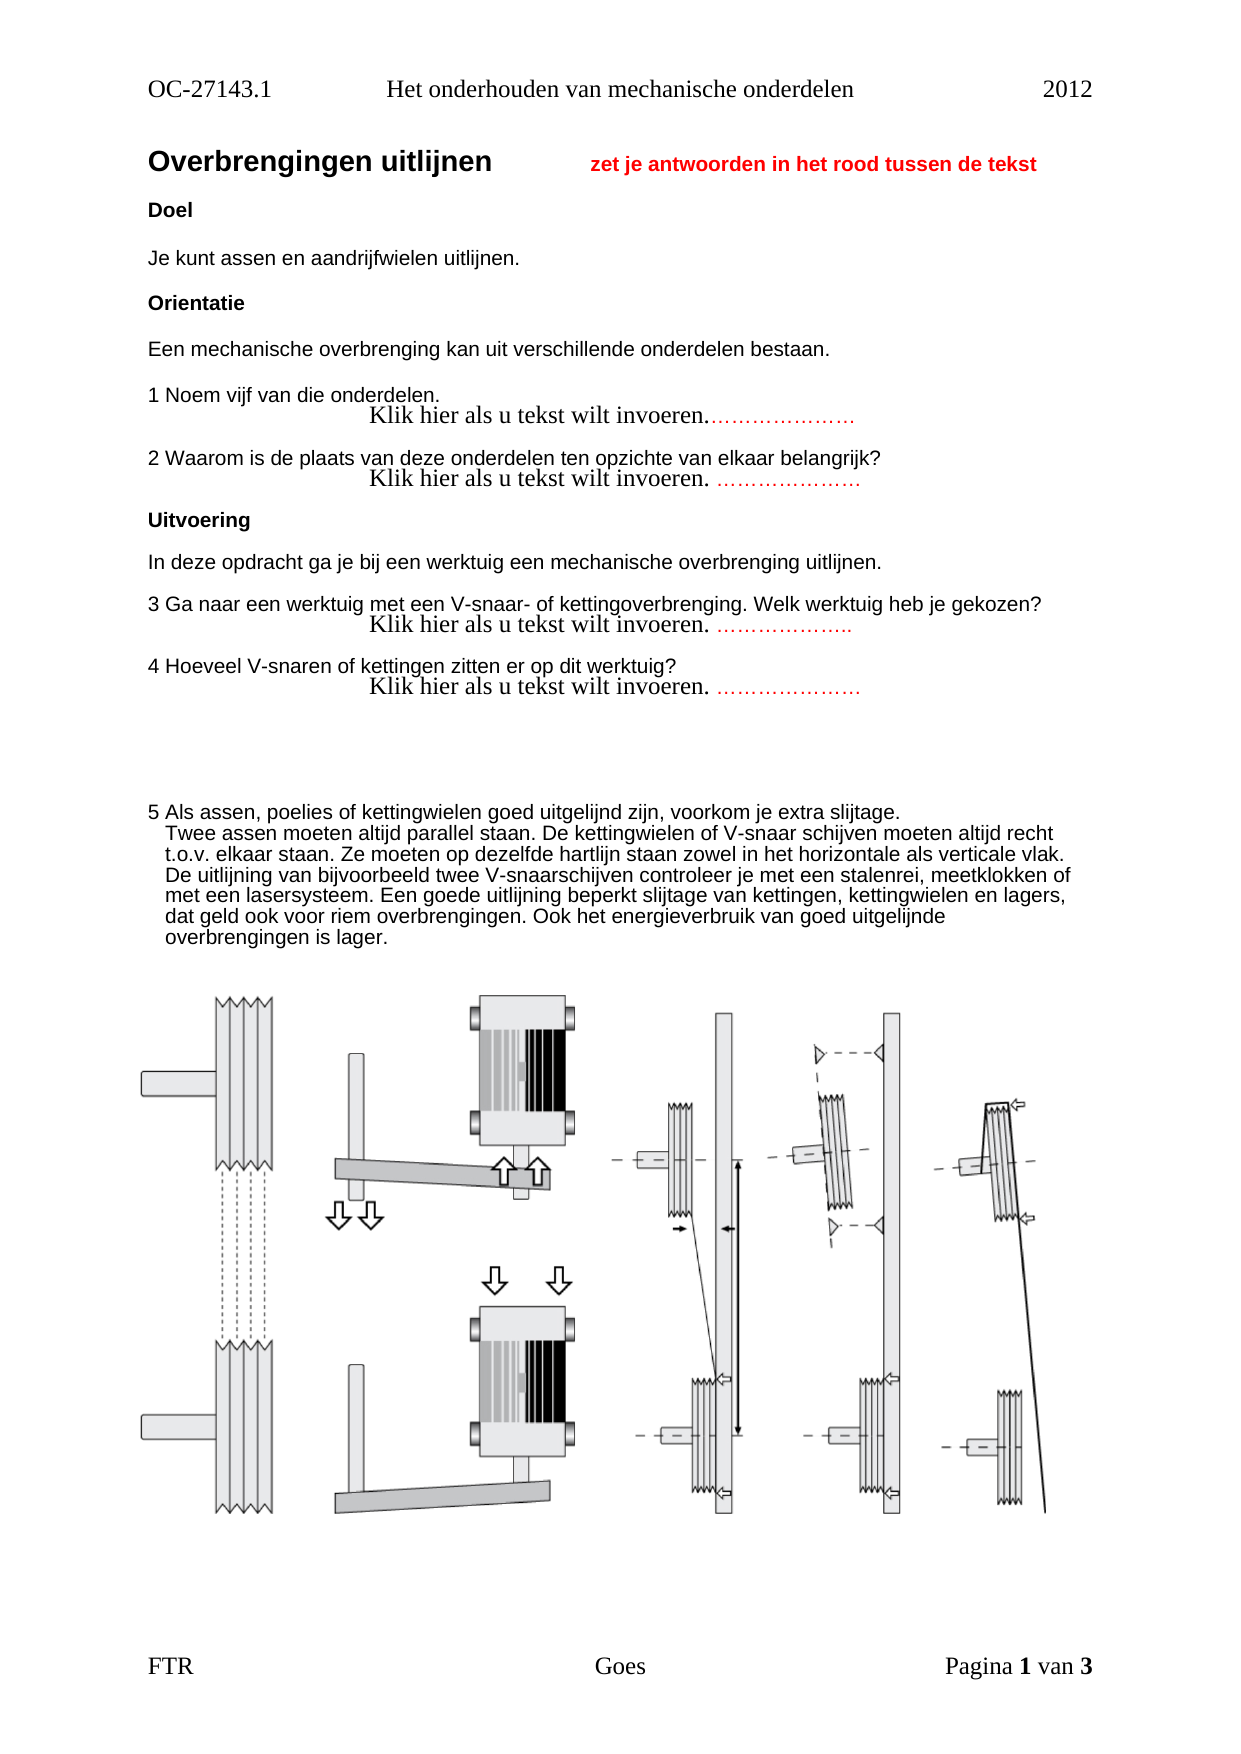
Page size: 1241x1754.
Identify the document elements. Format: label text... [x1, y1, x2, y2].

text Je kunt assen en aandrijfwielen uitlijnen. [148, 246, 1095, 269]
text 4 Hoeveel V-snaren of kettingen zitten er op dit werktuig? [148, 657, 1093, 678]
text ………………… [148, 407, 1093, 428]
text ………………… [148, 469, 1093, 490]
text Een mechanische overbrenging kan uit verschillende onderdelen bestaan. [148, 338, 1095, 361]
text 2 Waarom is de plaats van deze onderdelen ten opzichte van elkaar belangrijk? [148, 449, 1093, 469]
text 1 Noem vijf van die onderdelen. [148, 384, 1095, 407]
text ……………….. [148, 615, 1093, 636]
text ………………… [148, 678, 1093, 699]
text 5 Als assen, poelies of kettingwielen goed uitgelijnd zijn, voorkom je extra slijtage. Twee assen moeten altijd parallel staan. De kettingwielen of V-snaar schijven moeten altijd recht t.o.v. elkaar staan. Ze moeten op dezelfde hartlijn staan zowel in het horizontale als verticale vlak. De uitlijning van bijvoorbeeld twee V-snaarschijven controleer je met een stalenrei, meetklokken of met een lasersysteem. Een goede uitlijning beperkt slijtage van kettingen, kettingwielen en lagers, dat geld ook voor riem overbrengingen. Ook het energieverbruik van goed uitgelijnde overbrengingen is lager. [148, 803, 1093, 949]
text 3 Ga naar een werktuig met een V-snaar- of kettingoverbrenging. Welk werktuig heb je gekozen? [148, 594, 1093, 615]
text Orientatie [148, 292, 1095, 315]
text Overbrengingen uitlijnen zet je antwoorden in het rood tussen de tekst [148, 148, 1095, 177]
text Doel [148, 198, 1095, 222]
text Uitvoering [148, 511, 1093, 532]
picture [142, 995, 1045, 1514]
text In deze opdracht ga je bij een werktuig een mechanische overbrenging uitlijnen. [148, 553, 1093, 574]
